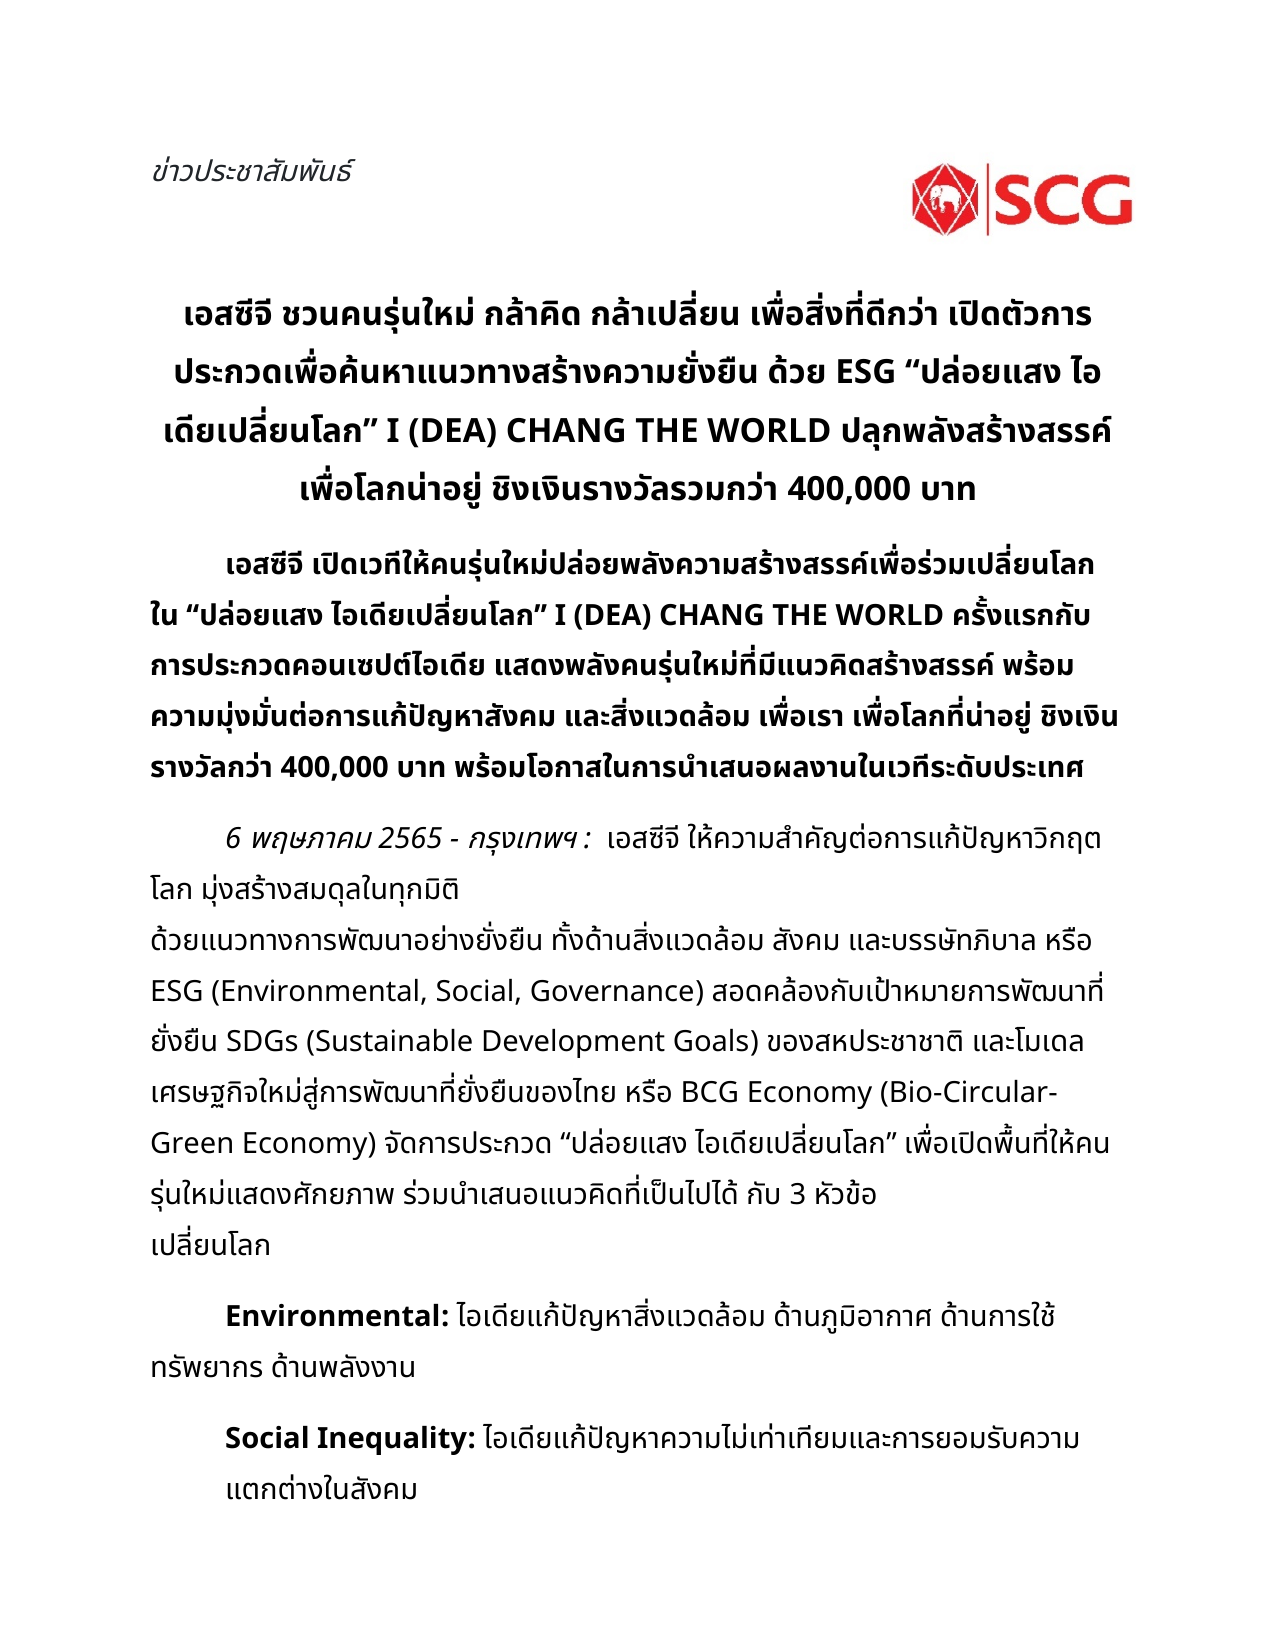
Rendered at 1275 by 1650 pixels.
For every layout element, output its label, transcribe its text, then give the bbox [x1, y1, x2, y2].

text เอสซีจี เปิดเวทีให้คนรุ่นใหม่ปล่อยพลังความสร้างสรรค์เพื่อร่วมเปลี่ยนโลก ใน “ปล่อยแสง ไอเดียเปลี่ยนโลก” I (DEA) CHANG THE WORLD ครั้งแรกกับการประกวดคอนเซปต์ไอเดีย แสดงพลังคนรุ่นใหม่ที่มีแนวคิดสร้างสรรค์ พร้อมความมุ่งมั่นต่อการแก้ปัญหาสังคม และสิ่งแวดล้อม เพื่อเรา เพื่อโลกที่น่าอยู่ ชิงเงินรางวัลกว่า 400,000 บาท พร้อมโอกาสในการนำเสนอผลงานในเวทีระดับประเทศ [150, 543, 1125, 790]
text Social Inequality: ไอเดียแก้ปัญหาความไม่เท่าเทียมและการยอมรับความแตกต่างในสังคม [225, 1418, 1125, 1513]
picture [903, 150, 1146, 246]
text เอสซีจี ชวนคนรุ่นใหม่ กล้าคิด กล้าเปลี่ยน เพื่อสิ่งที่ดีกว่า เปิดตัวการประกวดเพื่อค้นหาแนวทางสร้างความยั่งยืน ด้วย ESG “ปล่อยแสง ไอเดียเปลี่ยนโลก” I (DEA) CHANG THE WORLD ปลุกพลังสร้างสรรค์ เพื่อโลกน่าอยู่ ชิงเงินรางวัลรวมกว่า 400,000 บาท [150, 290, 1125, 515]
text Environmental: ไอเดียแก้ปัญหาสิ่งแวดล้อม ด้านภูมิอากาศ ด้านการใช้ทรัพยากร ด้านพลังงาน [150, 1296, 1125, 1390]
text 6 พฤษภาคม 2565 - กรุงเทพฯ : เอสซีจี ให้ความสำคัญต่อการแก้ปัญหาวิกฤตโลก มุ่งสร้างสมดุลในทุกมิติ ด้วยแนวทางการพัฒนาอย่างยั่งยืน ทั้งด้านสิ่งแวดล้อม สังคม และบรรษัทภิบาล หรือ ESG (Environmental, Social, Governance) สอดคล้องกับเป้าหมายการพัฒนาที่ยั่งยืน SDGs (Sustainable Development Goals) ของสหประชาชาติ และโมเดลเศรษฐกิจใหม่สู่การพัฒนาที่ยั่งยืนของไทย หรือ BCG Economy (Bio-Circular-Green Economy) จัดการประกวด “ปล่อยแสง ไอเดียเปลี่ยนโลก” เพื่อเปิดพื้นที่ให้คนรุ่นใหม่แสดงศักยภาพ ร่วมนำเสนอแนวคิดที่เป็นไปได้ กับ 3 หัวข้อ เปลี่ยนโลก [150, 818, 1125, 1268]
text ข่าวประชาสัมพันธ์ [150, 150, 903, 194]
